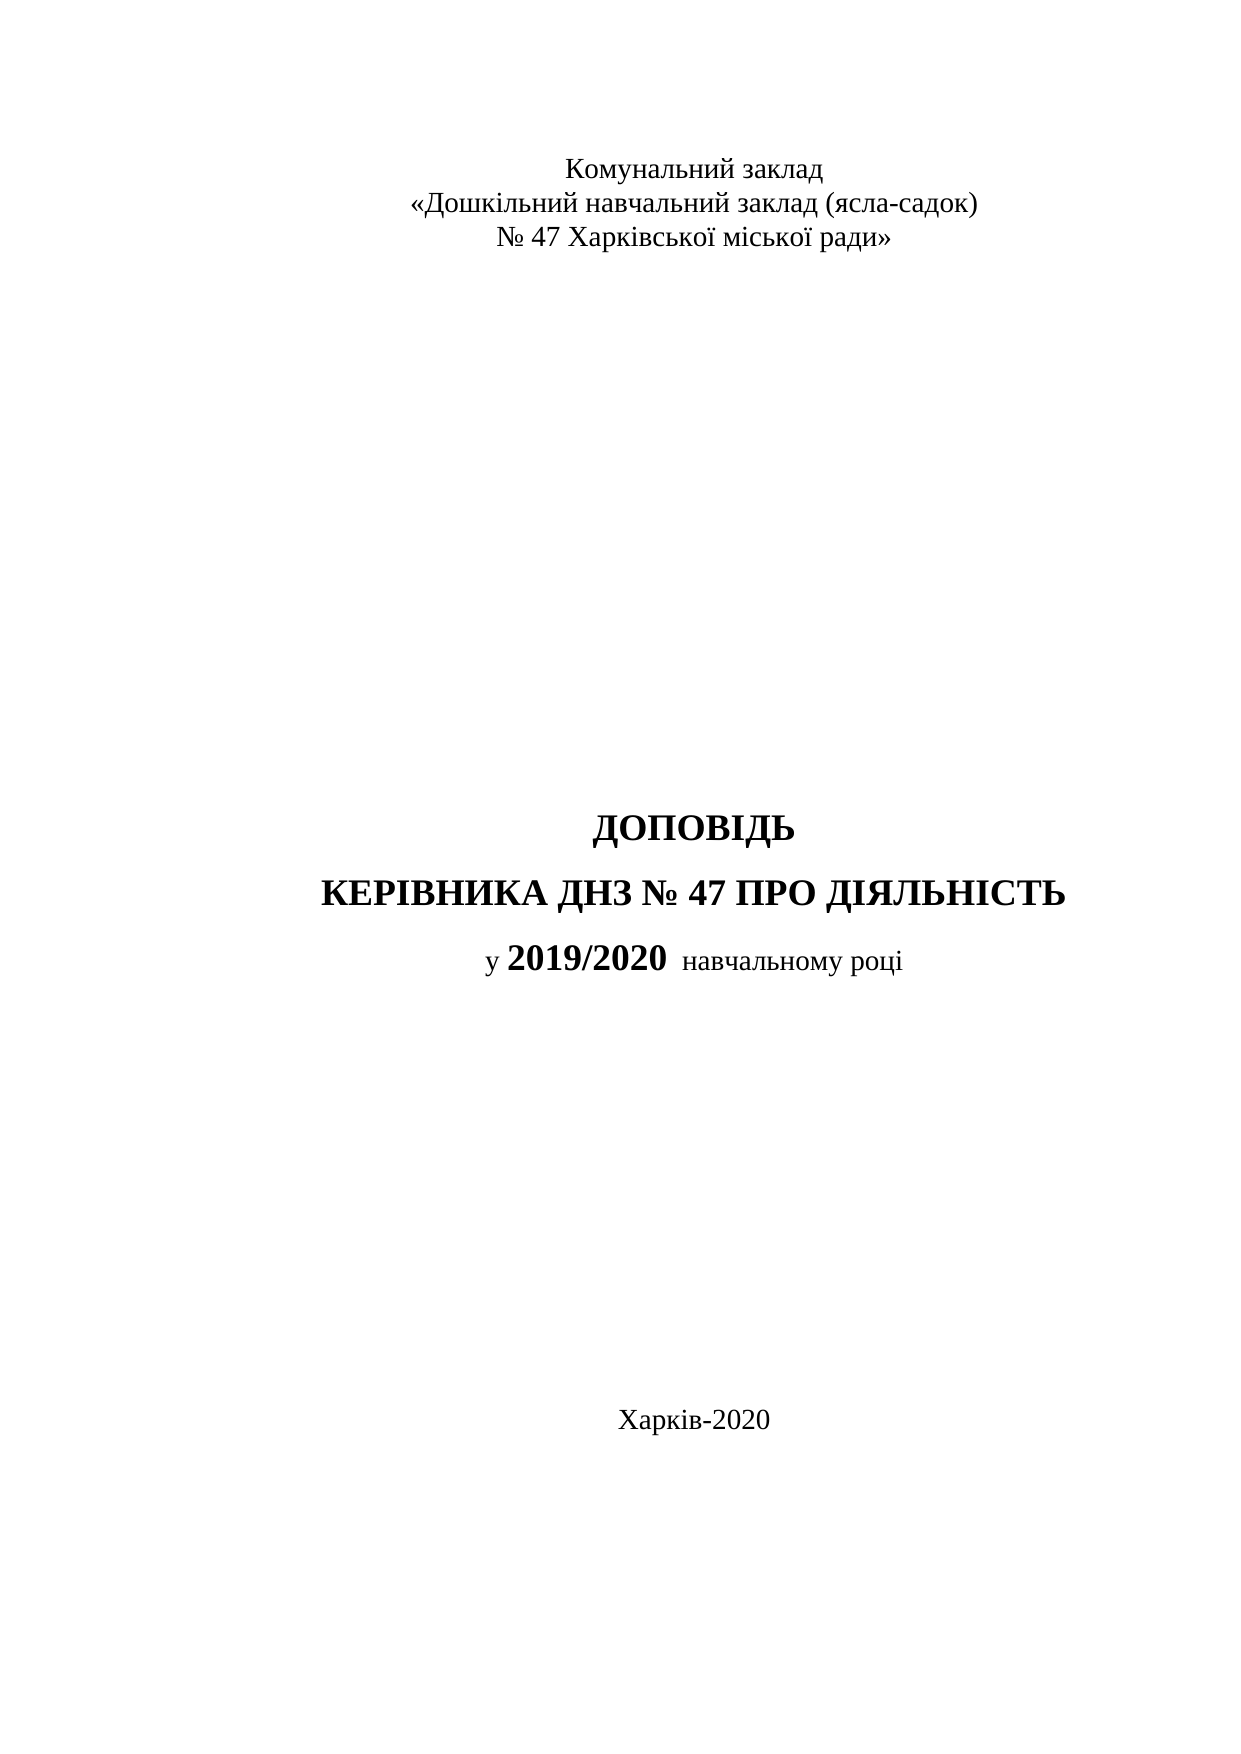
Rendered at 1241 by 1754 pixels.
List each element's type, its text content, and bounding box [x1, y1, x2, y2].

text КЕРІВНИКА ДНЗ № 47 ПРО ДІЯЛЬНІСТЬ [177, 870, 1152, 913]
text у 2019/2020 навчальному році [177, 935, 1152, 978]
text Харків-2020 [177, 1402, 1152, 1436]
text Комунальний заклад [177, 152, 1152, 185]
text «Дошкільний навчальний заклад (ясла-садок) [177, 185, 1152, 219]
text ДОПОВІДЬ [177, 806, 1152, 849]
text № 47 Харківської міської ради» [177, 219, 1152, 252]
